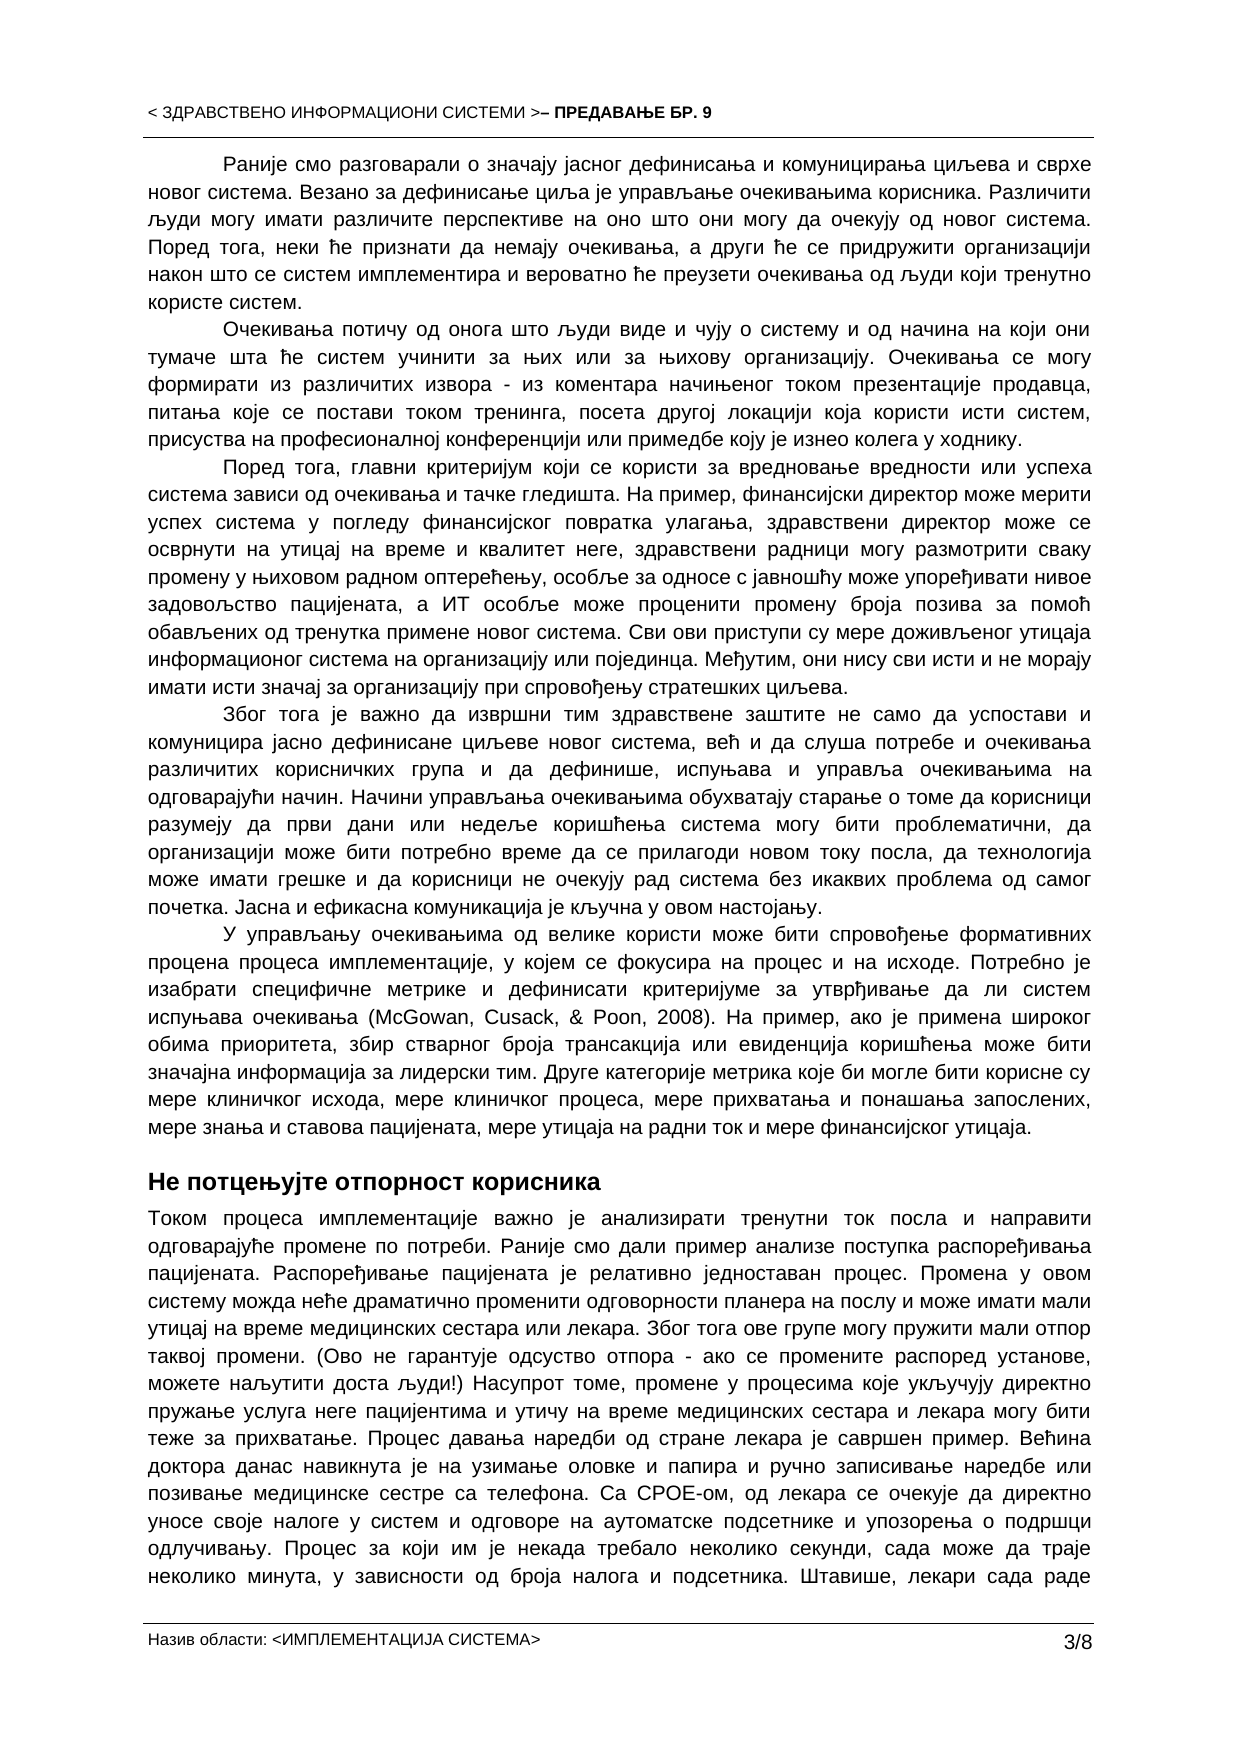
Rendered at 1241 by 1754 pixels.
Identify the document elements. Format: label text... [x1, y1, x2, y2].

text Због тога је важно да извршни тим здравствене заштите не само да успостави и комуницира јасно дефинисане циљеве новог система, већ и да слуша потребе и очекивања различитих корисничких група и да дефинише, испуњава и управља очекивањима на одговарајући начин. Начини управљања очекивањима обухватају старање о томе да корисници разумеју да први дани или недеље коришћења система могу бити проблематични, да организацији може бити потребно време да се прилагоди новом току посла, да технологија може имати грешке и да корисници не очекују рад система без икаквих проблема од самог почетка. Јасна и ефикасна комуникација је кључна у овом настојању. [148, 702, 1092, 918]
text У управљању очекивањима од велике користи може бити спровођење формативних процена процеса имплементације, у којем се фокусира на процес и на исходе. Потребно је изабрати специфичне метрике и дефинисати критеријуме за утврђивање да ли систем испуњава очекивања (McGowan, Cusack, & Poon, 2008). На пример, ако је примена широког обима приоритета, збир стварног броја трансакција или евиденција коришћења може бити значајна информација за лидерски тим. Друге категорије метрика које би могле бити корисне су мере клиничког исхода, мере клиничког процеса, мере прихватања и понашања запослених, мере знања и ставова пацијената, мере утицаја на радни ток и мере финансијског утицаја. [148, 922, 1092, 1138]
text Раније смо разговарали о значају јасног дефинисања и комуницирања циљева и сврхе новог система. Везано за дефинисање циља је управљање очекивањима корисника. Различити људи могу имати различите перспективе на оно што они могу да очекују од новог система. Поред тога, неки ће признати да немају очекивања, а други ће се придружити организацији након што се систем имплементира и вероватно ће преузети очекивања од људи који тренутно користе систем. [148, 152, 1092, 313]
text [148, 1206, 1092, 1588]
text Поред тога, главни критеријум који се користи за вредновање вредности или успеха система зависи од очекивања и тачке гледишта. На пример, финансијски директор може мерити успех система у погледу финансијског повратка улагања, здравствени директор може се осврнути на утицај на време и квалитет неге, здравствени радници могу размотрити сваку промену у њиховом радном оптерећењу, особље за односе с јавношћу може упоређивати нивое задовољство пацијената, а ИТ особље може проценити промену броја позива за помоћ обављених од тренутка примене новог система. Сви ови приступи су мере доживљеног утицаја информационог система на организацију или појединца. Међутим, они нису сви исти и не морају имати исти значај за организацију при спровођењу стратешких циљева. [148, 454, 1092, 698]
text Очекивања потичу од онога што људи виде и чују о систему и од начина на који они тумаче шта ће систем учинити за њих или за њихову организацију. Очекивања се могу формирати из различитих извора - из коментара начињеног током презентације продавца, питања које се постави током тренинга, посета другој локацији која користи исти систем, присуства на професионалној конференцији или примедбе коју је изнео колега у ходнику. [148, 317, 1092, 451]
subtitle Не потцењујте отпорност корисника [148, 1167, 1092, 1196]
